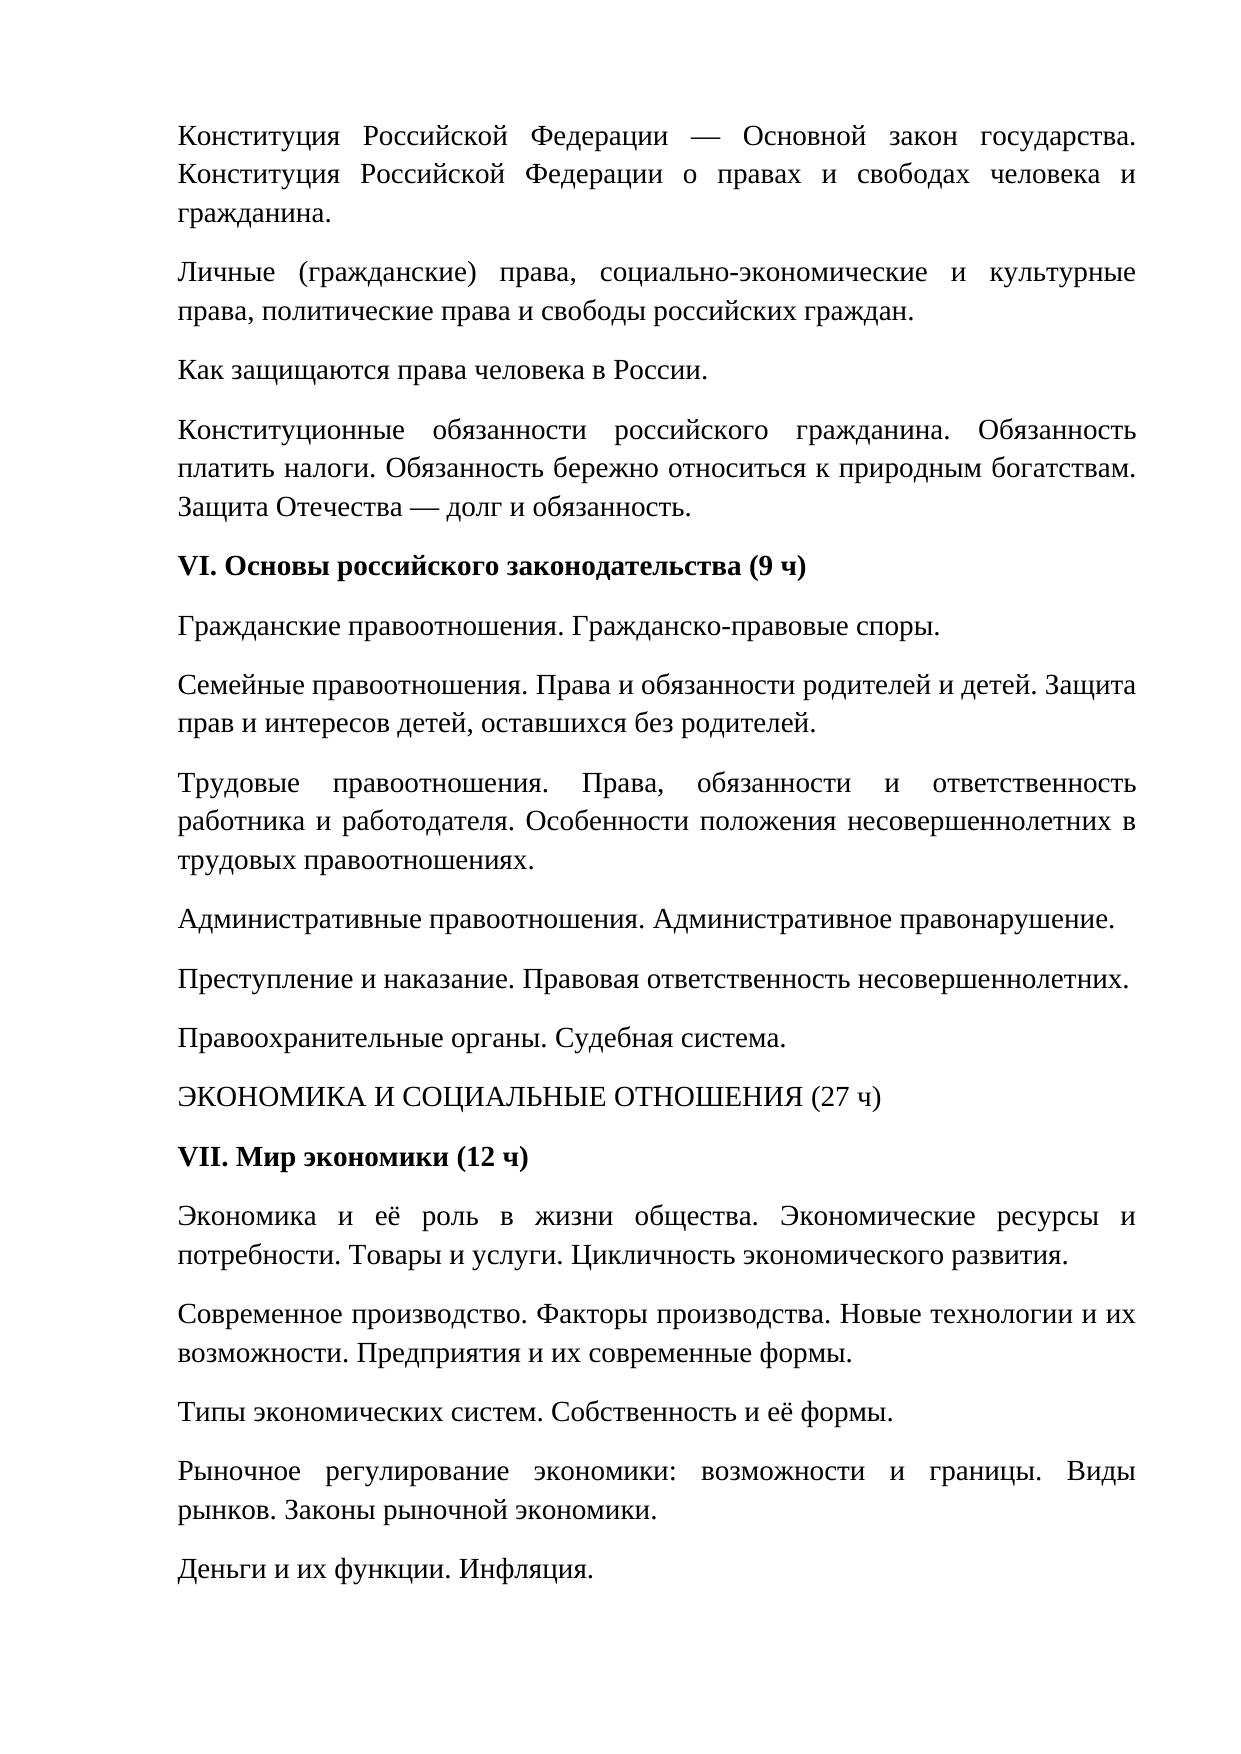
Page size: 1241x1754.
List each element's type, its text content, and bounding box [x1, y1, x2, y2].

text Правоохранительные органы. Судебная система. [177, 1020, 1137, 1054]
text Личные (гражданские) права, социально-экономические и культурные права, политические права и свободы российских граждан. [177, 254, 1137, 327]
text Конституция Российской Федерации — Основной закон государства. Конституция Российской Федерации о правах и свободах человека и гражданина. [177, 118, 1137, 229]
text Рыночное регулирование экономики: возможности и границы. Виды рынков. Законы рыночной экономики. [177, 1453, 1137, 1526]
text Типы экономических систем. Собственность и её формы. [177, 1394, 1137, 1428]
text Преступление и наказание. Правовая ответственность несовершеннолетних. [177, 961, 1137, 994]
text Деньги и их функции. Инфляция. [177, 1551, 1137, 1585]
text VII. Мир экономики (12 ч) [177, 1139, 1137, 1172]
text Административные правоотношения. Административное правонарушение. [177, 901, 1137, 935]
text Гражданские правоотношения. Гражданско-правовые споры. [177, 608, 1137, 641]
text Экономика и её роль в жизни общества. Экономические ресурсы и потребности. Товары и услуги. Цикличность экономического развития. [177, 1198, 1137, 1270]
text ЭКОНОМИКА И СОЦИАЛЬНЫЕ ОТНОШЕНИЯ (27 ч) [177, 1079, 1137, 1113]
text VI. Основы российского законодательства (9 ч) [177, 548, 1137, 582]
text Как защищаются права человека в России. [177, 352, 1137, 386]
text Трудовые правоотношения. Права, обязанности и ответственность работника и работодателя. Особенности положения несовершеннолетних в трудовых правоотношениях. [177, 765, 1137, 876]
text Конституционные обязанности российского гражданина. Обязанность платить налоги. Обязанность бережно относиться к природным богатствам. Защита Отечества — долг и обязанность. [177, 412, 1137, 522]
text Семейные правоотношения. Права и обязанности родителей и детей. Защита прав и интересов детей, оставшихся без родителей. [177, 667, 1137, 739]
text Современное производство. Факторы производства. Новые технологии и их возможности. Предприятия и их современные формы. [177, 1296, 1137, 1368]
